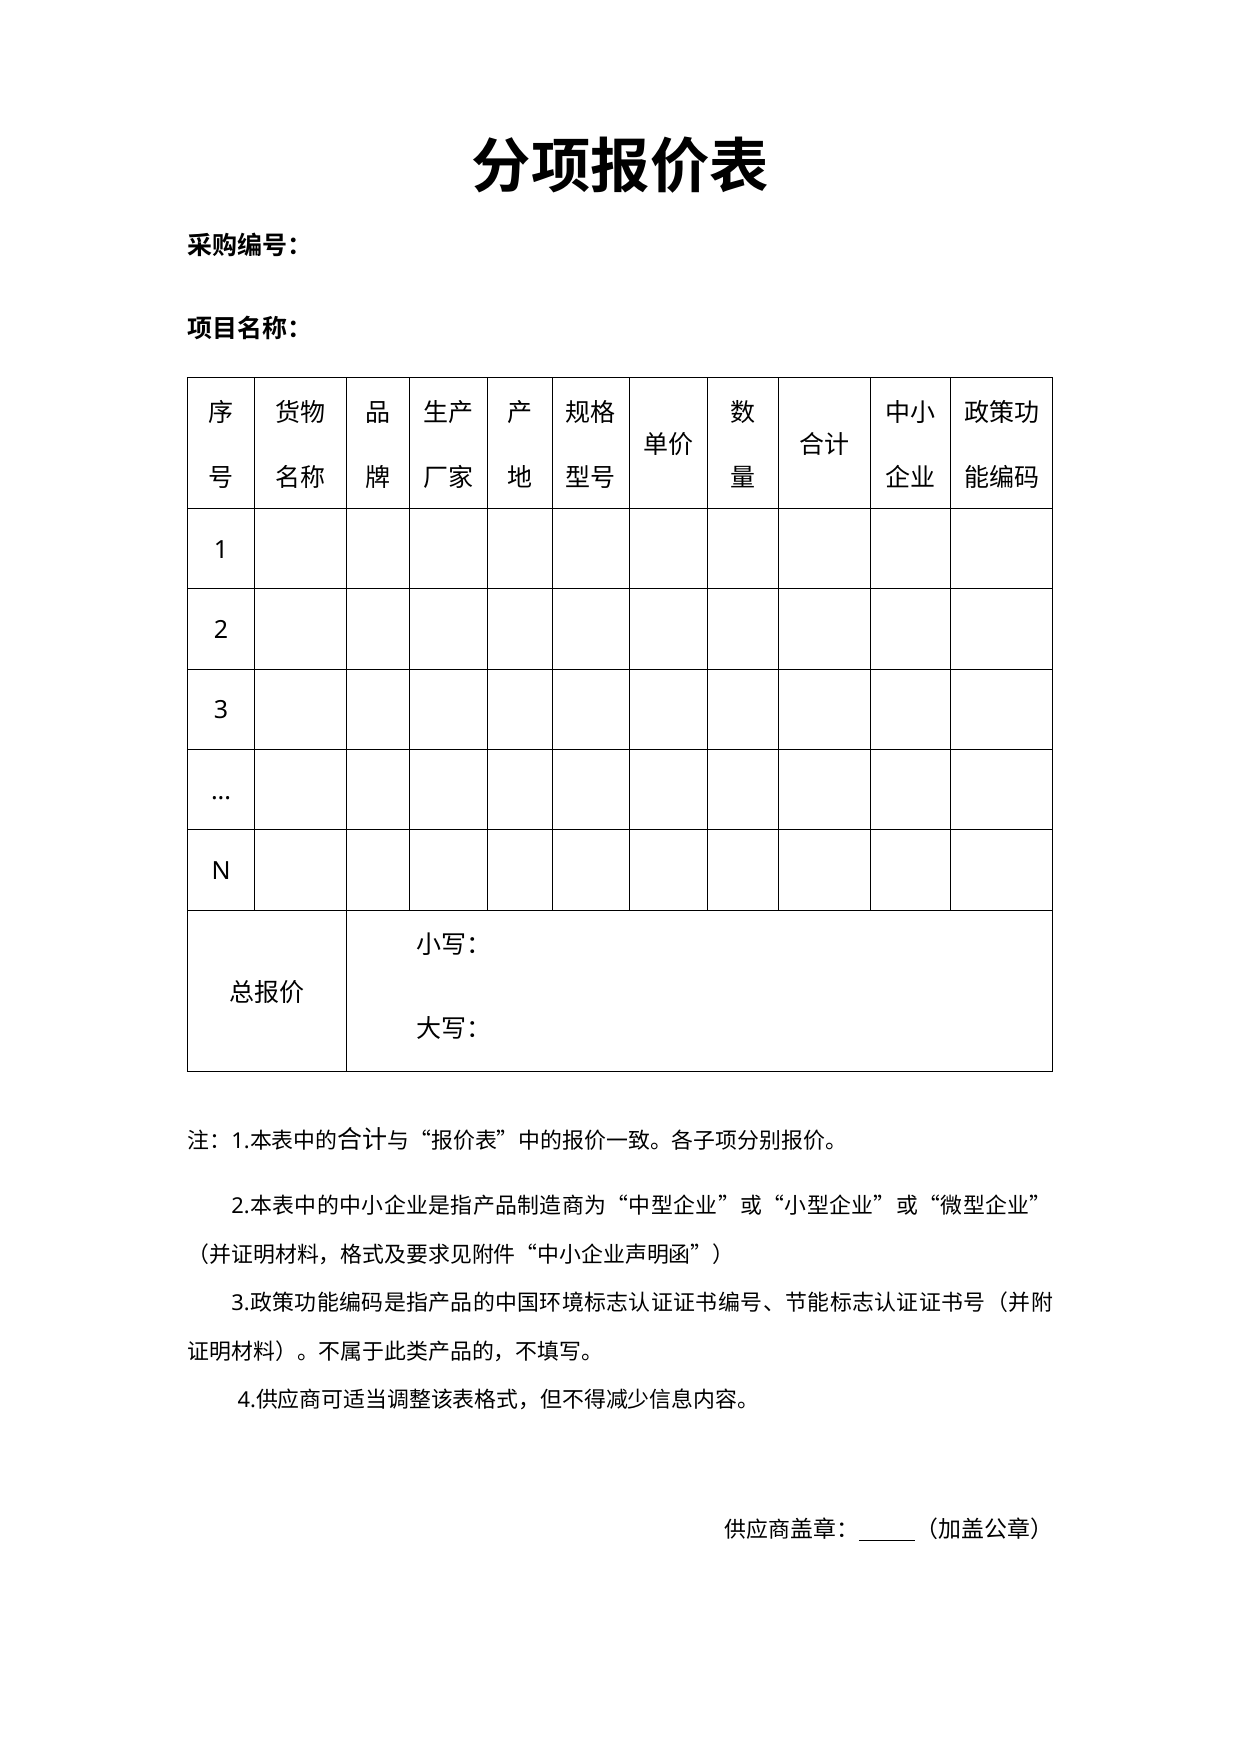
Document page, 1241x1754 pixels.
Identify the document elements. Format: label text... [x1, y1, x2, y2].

table_header 政策功能编码 [951, 378, 1052, 508]
table_cell [871, 830, 950, 909]
table_cell [553, 830, 629, 909]
table_cell [410, 589, 487, 669]
table_cell [779, 589, 870, 669]
table_cell [410, 830, 487, 909]
table_cell [708, 589, 778, 669]
table_cell ... [188, 750, 254, 829]
text 供应商盖章： （加盖公章） [187, 1495, 1053, 1560]
table_header 生产厂家 [410, 378, 487, 508]
table_cell [630, 670, 707, 749]
text 分项报价表 [187, 113, 1053, 211]
table_cell [630, 589, 707, 669]
table_cell [779, 670, 870, 749]
table_header 合计 [779, 378, 870, 508]
table_cell [553, 509, 629, 588]
table_cell [488, 589, 552, 669]
table_header 规格型号 [553, 378, 629, 508]
table_cell [779, 750, 870, 829]
table_cell [488, 670, 552, 749]
table_cell [708, 509, 778, 588]
table_cell [553, 670, 629, 749]
text 项目名称： [187, 294, 1053, 359]
table_header 序号 [188, 378, 254, 508]
table_cell [347, 750, 409, 829]
table_cell [779, 509, 870, 588]
text 注：1.本表中的合计与“报价表”中的报价一致。各子项分别报价。 [187, 1105, 1053, 1170]
table_header 单价 [630, 378, 707, 508]
table_cell 1 [188, 509, 254, 588]
table_cell [630, 509, 707, 588]
table_cell [871, 509, 950, 588]
table_header 产地 [488, 378, 552, 508]
table_cell [410, 750, 487, 829]
table_cell [708, 830, 778, 909]
table_cell [255, 670, 346, 749]
table_cell [255, 509, 346, 588]
table_header 数量 [708, 378, 778, 508]
table_cell [488, 750, 552, 829]
text 2.本表中的中小企业是指产品制造商为“中型企业”或“小型企业”或“微型企业”（并证明材料，格式及要求见附件“中小企业声明函”） [187, 1188, 1053, 1269]
table_cell [951, 750, 1052, 829]
text 3.政策功能编码是指产品的中国环境标志认证证书编号、节能标志认证证书号（并附证明材料）。不属于此类产品的，不填写。 [187, 1285, 1053, 1366]
table_cell [488, 830, 552, 909]
table_cell [347, 670, 409, 749]
table_cell [630, 830, 707, 909]
table_header 品牌 [347, 378, 409, 508]
text 采购编号： [187, 211, 1053, 276]
table_cell [553, 750, 629, 829]
table_cell [347, 509, 409, 588]
table_cell [347, 830, 409, 909]
table_cell 2 [188, 589, 254, 669]
table_cell [255, 830, 346, 909]
table_cell [553, 589, 629, 669]
table_header 货物 名称 [255, 378, 346, 508]
table_cell [951, 830, 1052, 909]
table_cell [410, 509, 487, 588]
table_header 中小企业 [871, 378, 950, 508]
table_cell [779, 830, 870, 909]
table_cell 3 [188, 670, 254, 749]
table_cell [871, 589, 950, 669]
table_cell 总报价 [188, 911, 346, 1071]
table_cell [871, 750, 950, 829]
table_cell [871, 670, 950, 749]
table_cell [255, 750, 346, 829]
table_cell [630, 750, 707, 829]
table_cell [951, 509, 1052, 588]
table_cell N [188, 830, 254, 909]
text 4.供应商可适当调整该表格式，但不得减少信息内容。 [187, 1382, 1053, 1414]
table_cell [951, 589, 1052, 669]
table_cell [347, 589, 409, 669]
table_cell [410, 670, 487, 749]
table_cell 小写： 大写： [347, 911, 1052, 1071]
table_cell [708, 750, 778, 829]
table_cell [951, 670, 1052, 749]
table_cell [255, 589, 346, 669]
table_cell [708, 670, 778, 749]
table_cell [488, 509, 552, 588]
